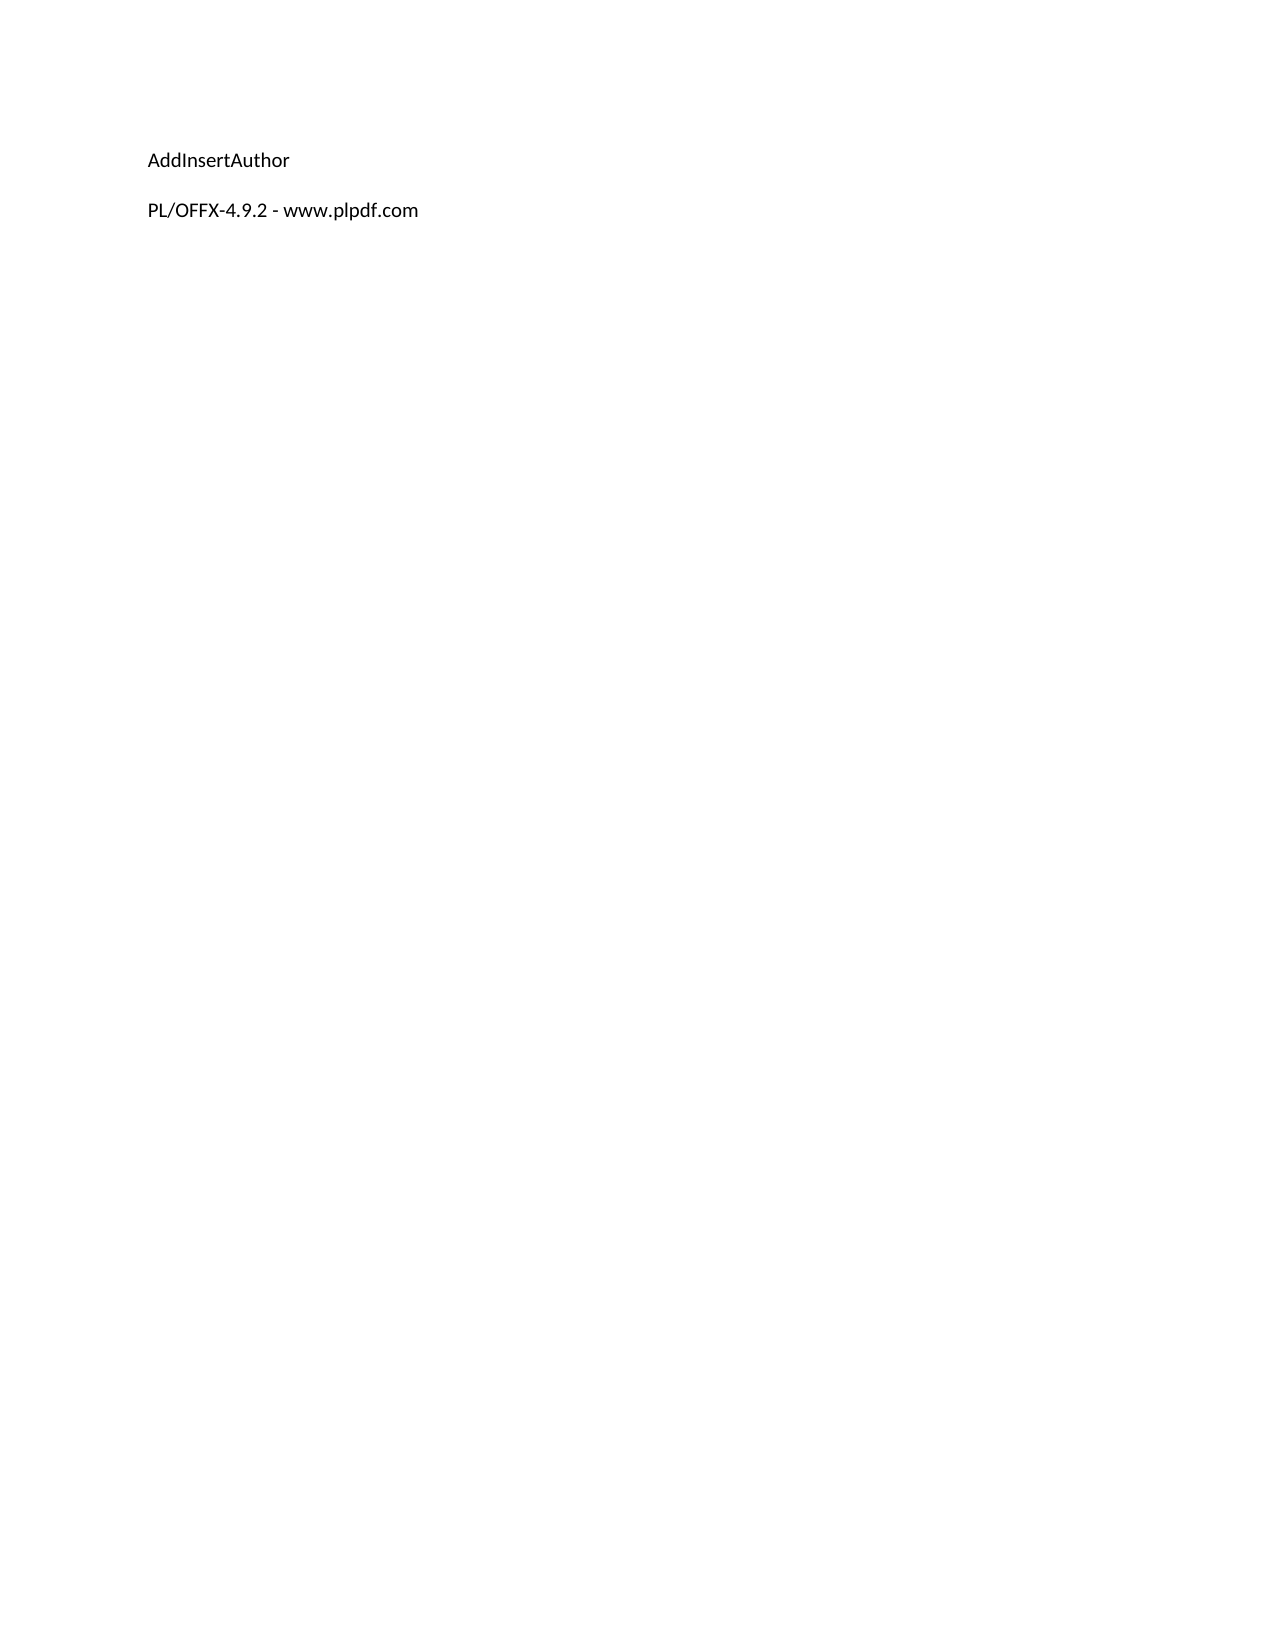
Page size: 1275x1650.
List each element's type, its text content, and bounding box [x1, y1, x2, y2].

subtitle AddInsertAuthor [148, 148, 1127, 173]
